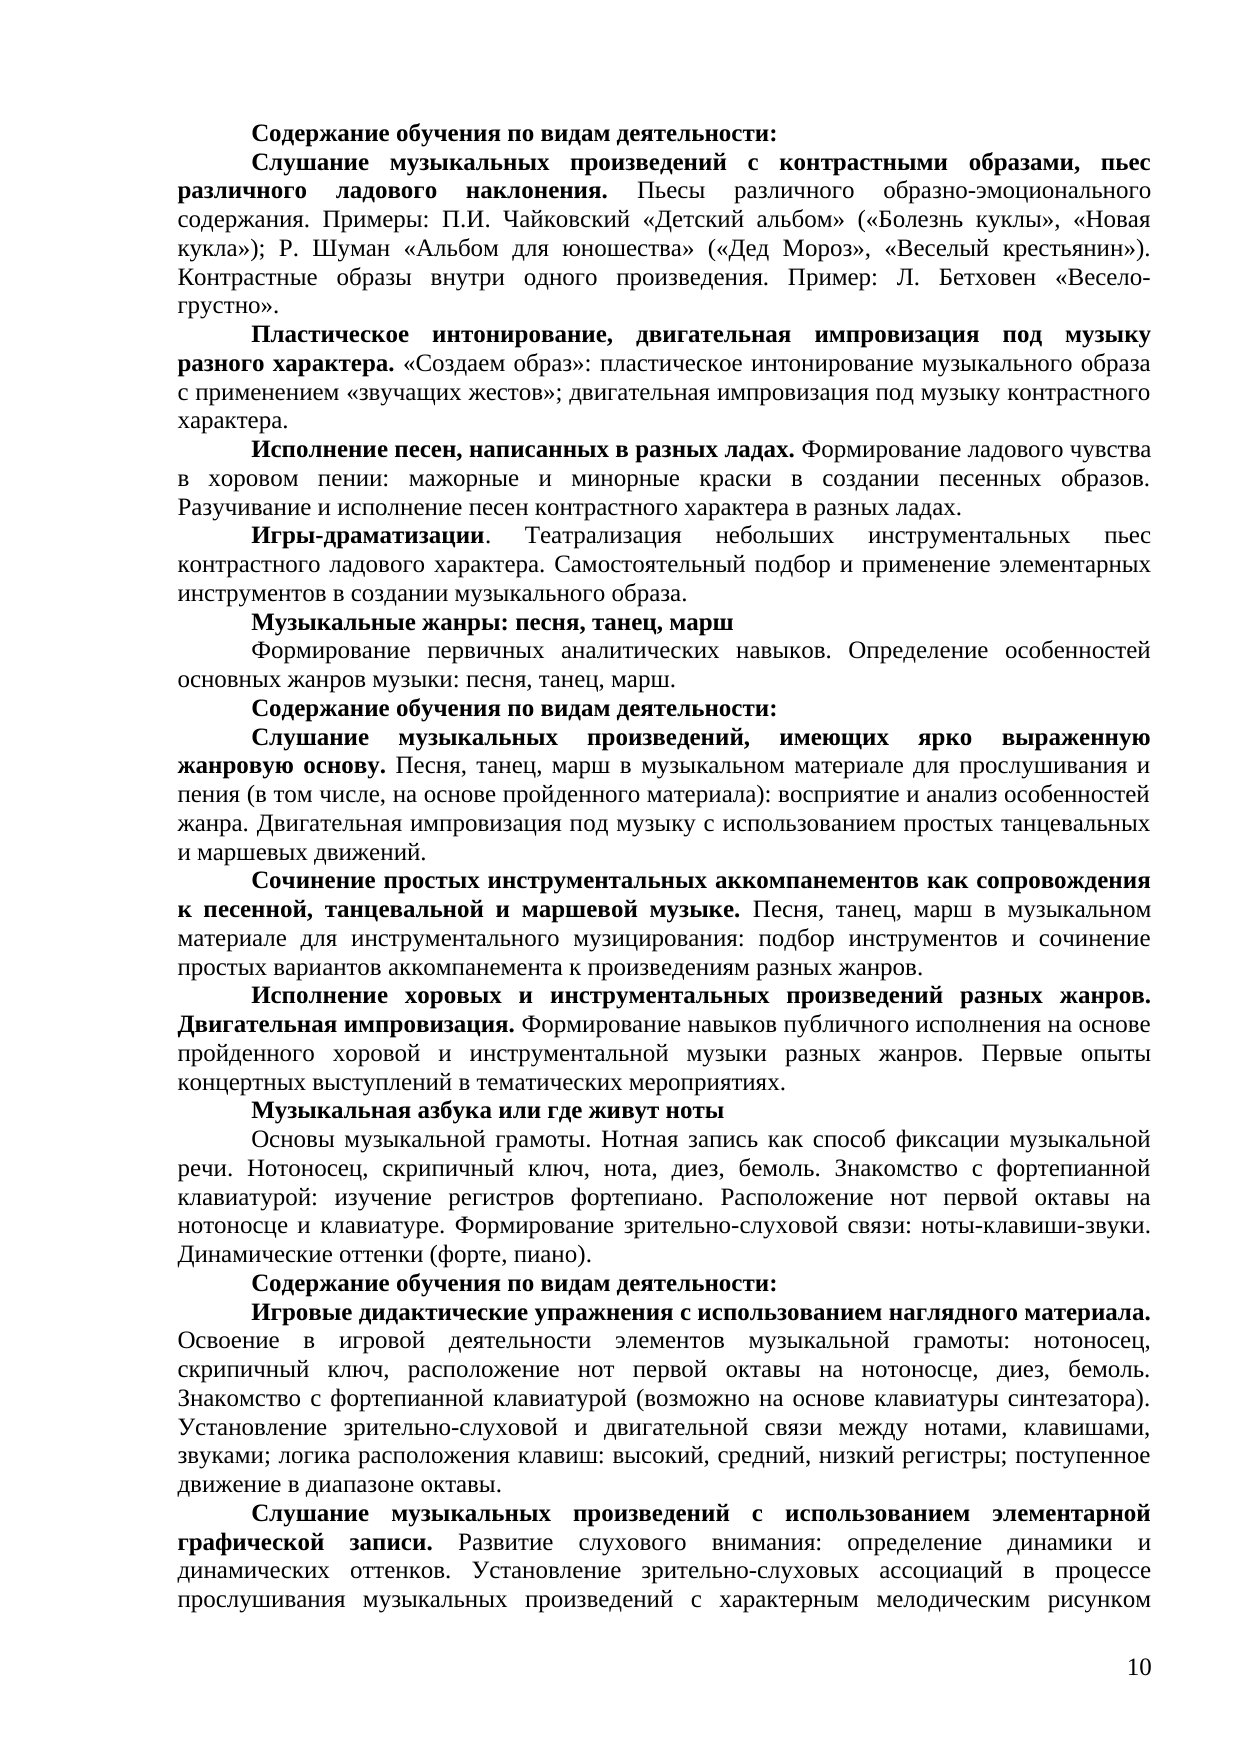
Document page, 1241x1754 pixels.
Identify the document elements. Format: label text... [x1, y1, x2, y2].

text Игровые дидактические упражнения с использованием наглядного материала. Освоение в игровой деятельности элементов музыкальной грамоты: нотоносец, скрипичный ключ, расположение нот первой октавы на нотоносце, диез, бемоль. Знакомство с фортепианной клавиатурой (возможно на основе клавиатуры синтезатора). Установление зрительно-слуховой и двигательной связи между нотами, клавишами, звуками; логика расположения клавиш: высокий, средний, низкий регистры; поступенное движение в диапазоне октавы. [177, 1297, 1152, 1498]
text Основы музыкальной грамоты. Нотная запись как способ фиксации музыкальной речи. Нотоносец, скрипичный ключ, нота, диез, бемоль. Знакомство с фортепианной клавиатурой: изучение регистров фортепиано. Расположение нот первой октавы на нотоносце и клавиатуре. Формирование зрительно-слуховой связи: ноты-клавиши-звуки. Динамические оттенки (форте, пиано). [177, 1124, 1152, 1268]
text Формирование первичных аналитических навыков. Определение особенностей основных жанров музыки: песня, танец, марш. [177, 636, 1152, 693]
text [177, 1498, 1152, 1613]
text Пластическое интонирование, двигательная импровизация под музыку разного характера. «Создаем образ»: пластическое интонирование музыкального образа с применением «звучащих жестов»; двигательная импровизация под музыку контрастного характера. [177, 319, 1152, 434]
text Слушание музыкальных произведений с контрастными образами, пьес различного ладового наклонения. Пьесы различного образно-эмоционального содержания. Примеры: П.И. Чайковский «Детский альбом» («Болезнь куклы», «Новая кукла»); Р. Шуман «Альбом для юношества» («Дед Мороз», «Веселый крестьянин»). Контрастные образы внутри одного произведения. Пример: Л. Бетховен «Весело-грустно». [177, 147, 1152, 319]
text Музыкальные жанры: песня, танец, марш [177, 607, 1152, 636]
text Игры-драматизации. Театрализация небольших инструментальных пьес контрастного ладового характера. Самостоятельный подбор и применение элементарных инструментов в создании музыкального образа. [177, 521, 1152, 607]
text Сочинение простых инструментальных аккомпанементов как сопровождения к песенной, танцевальной и маршевой музыке. Песня, танец, марш в музыкальном материале для инструментального музицирования: подбор инструментов и сочинение простых вариантов аккомпанемента к произведениям разных жанров. [177, 866, 1152, 981]
text Исполнение песен, написанных в разных ладах. Формирование ладового чувства в хоровом пении: мажорные и минорные краски в создании песенных образов. Разучивание и исполнение песен контрастного характера в разных ладах. [177, 434, 1152, 521]
text Содержание обучения по видам деятельности: [177, 693, 1152, 722]
text Исполнение хоровых и инструментальных произведений разных жанров. Двигательная импровизация. Формирование навыков публичного исполнения на основе пройденного хоровой и инструментальной музыки разных жанров. Первые опыты концертных выступлений в тематических мероприятиях. [177, 981, 1152, 1096]
text Слушание музыкальных произведений, имеющих ярко выраженную жанровую основу. Песня, танец, марш в музыкальном материале для прослушивания и пения (в том числе, на основе пройденного материала): восприятие и анализ особенностей жанра. Двигательная импровизация под музыку с использованием простых танцевальных и маршевых движений. [177, 722, 1152, 866]
text Содержание обучения по видам деятельности: [177, 118, 1152, 147]
text Содержание обучения по видам деятельности: [177, 1268, 1152, 1297]
text Музыкальная азбука или где живут ноты [177, 1096, 1152, 1124]
